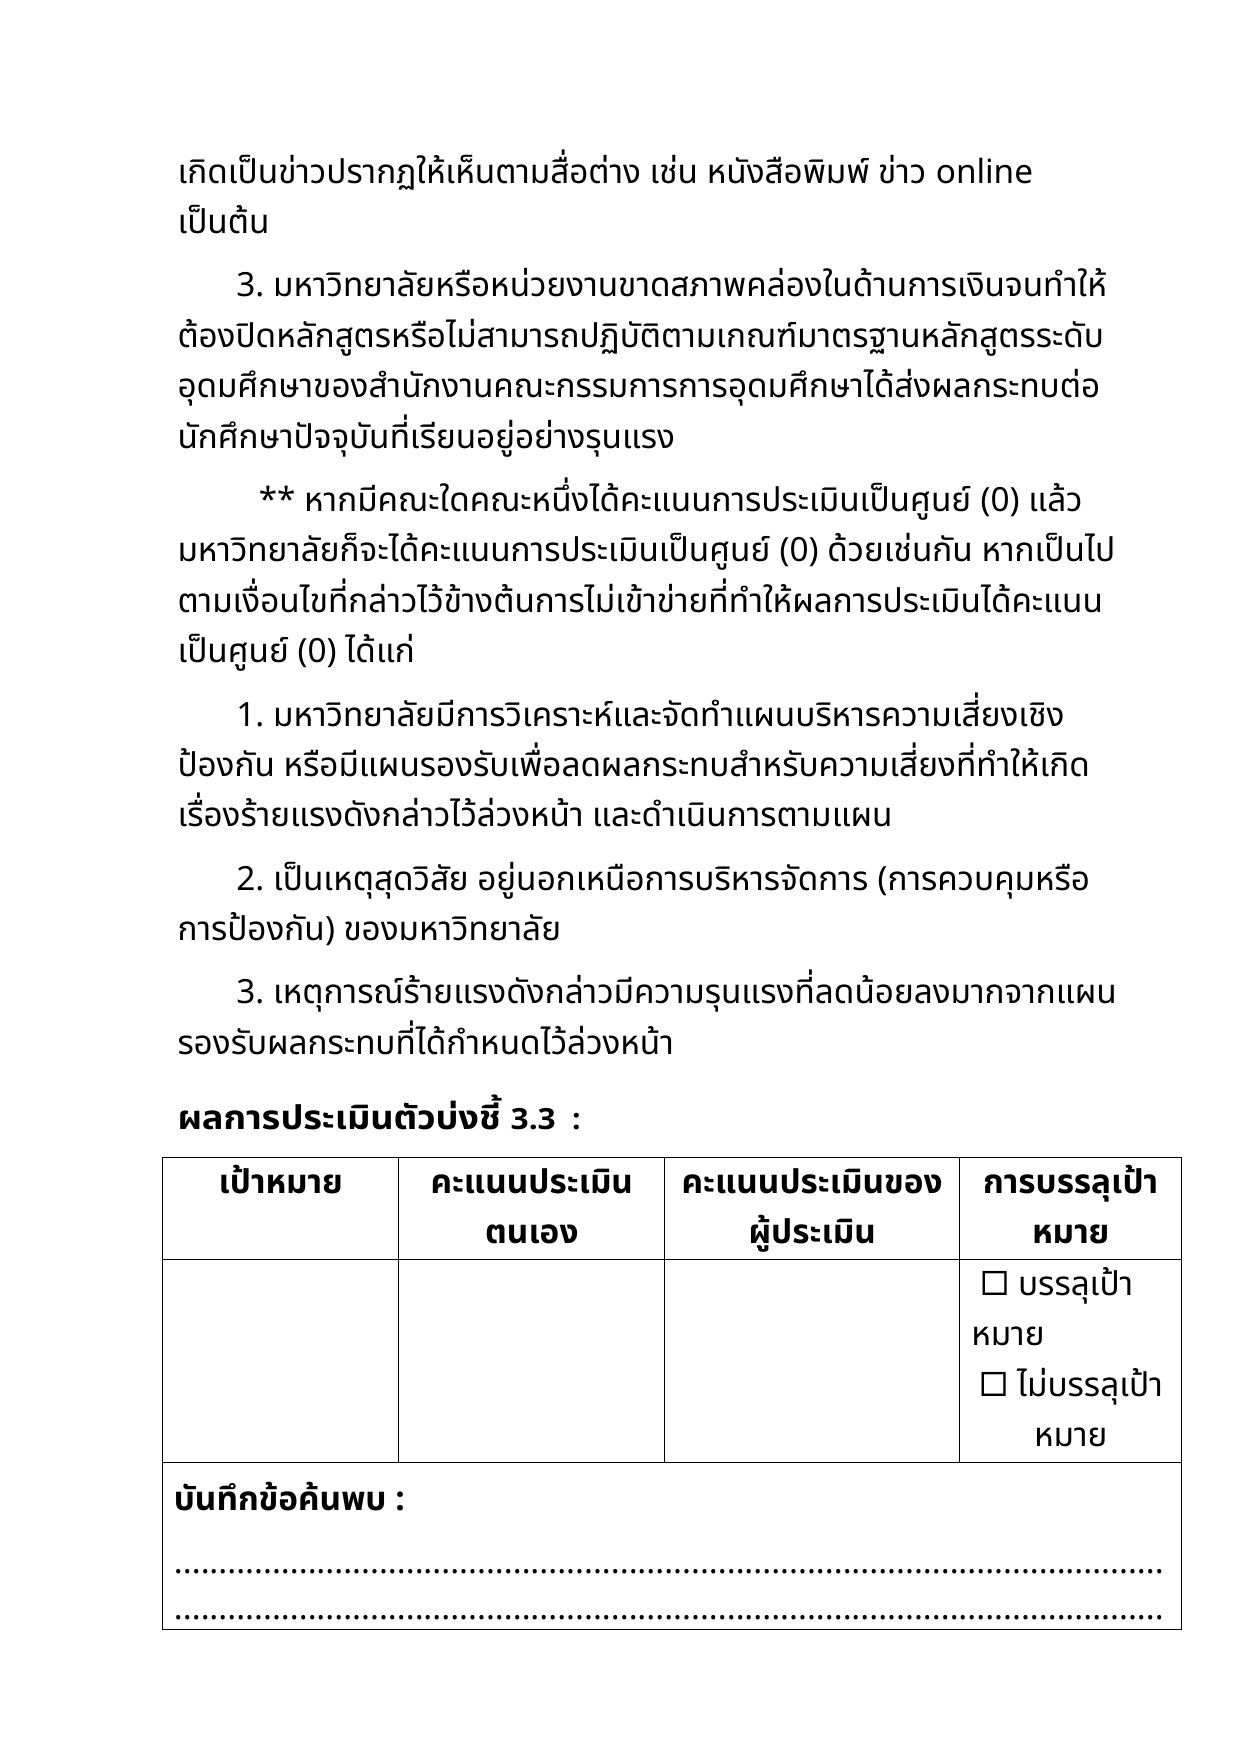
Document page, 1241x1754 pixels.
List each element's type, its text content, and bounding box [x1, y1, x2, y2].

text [177, 148, 1122, 249]
text ผลการประเมินตัวบ่งชี้ 3.3 : [177, 1094, 1132, 1144]
table_header คะแนนประเมินตนเอง [399, 1158, 664, 1259]
text 3. มหาวิทยาลัยหรือหน่วยงานขาดสภาพคล่องในด้านการเงินจนทำให้ต้องปิดหลักสูตรหรือไม่สามารถปฏิบัติตามเกณฑ์มาตรฐานหลักสูตรระดับอุดมศึกษาของสำนักงานคณะกรรมการการอุดมศึกษาได้ส่งผลกระทบต่อนักศึกษาปัจจุบันที่เรียนอยู่อย่างรุนแรง [177, 261, 1126, 463]
table_header การบรรลุเป้าหมาย [960, 1158, 1181, 1259]
table_cell [665, 1260, 959, 1462]
table_cell [399, 1260, 664, 1462]
table_header เป้าหมาย [163, 1158, 398, 1259]
text 2. เป็นเหตุสุดวิสัย อยู่นอกเหนือการบริหารจัดการ (การควบคุมหรือการป้องกัน) ของมหาวิทยาลัย [177, 854, 1122, 956]
text 1. มหาวิทยาลัยมีการวิเคราะห์และจัดทำแผนบริหารความเสี่ยงเชิงป้องกัน หรือมีแผนรองรับเพื่อลดผลกระทบสำหรับความเสี่ยงที่ทำให้เกิดเรื่องร้ายแรงดังกล่าวไว้ล่วงหน้า และดำเนินการตามแผน [177, 690, 1122, 842]
table_header คะแนนประเมินของผู้ประเมิน [665, 1158, 959, 1259]
text ** หากมีคณะใดคณะหนึ่งได้คะแนนการประเมินเป็นศูนย์ (0) แล้ว มหาวิทยาลัยก็จะได้คะแนนการประเมินเป็นศูนย์ (0) ด้วยเช่นกัน หากเป็นไปตามเงื่อนไขที่กล่าวไว้ข้างต้นการไม่เข้าข่ายที่ทำให้ผลการประเมินได้คะแนนเป็นศูนย์ (0) ได้แก่ [177, 476, 1122, 678]
text 3. เหตุการณ์ร้ายแรงดังกล่าวมีความรุนแรงที่ลดน้อยลงมากจากแผนรองรับผลกระทบที่ได้กำหนดไว้ล่วงหน้า [177, 968, 1122, 1069]
table_cell [163, 1260, 398, 1462]
table_cell บรรลุเป้าหมาย ไม่บรรลุเป้าหมาย [960, 1260, 1181, 1462]
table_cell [163, 1463, 1181, 1629]
